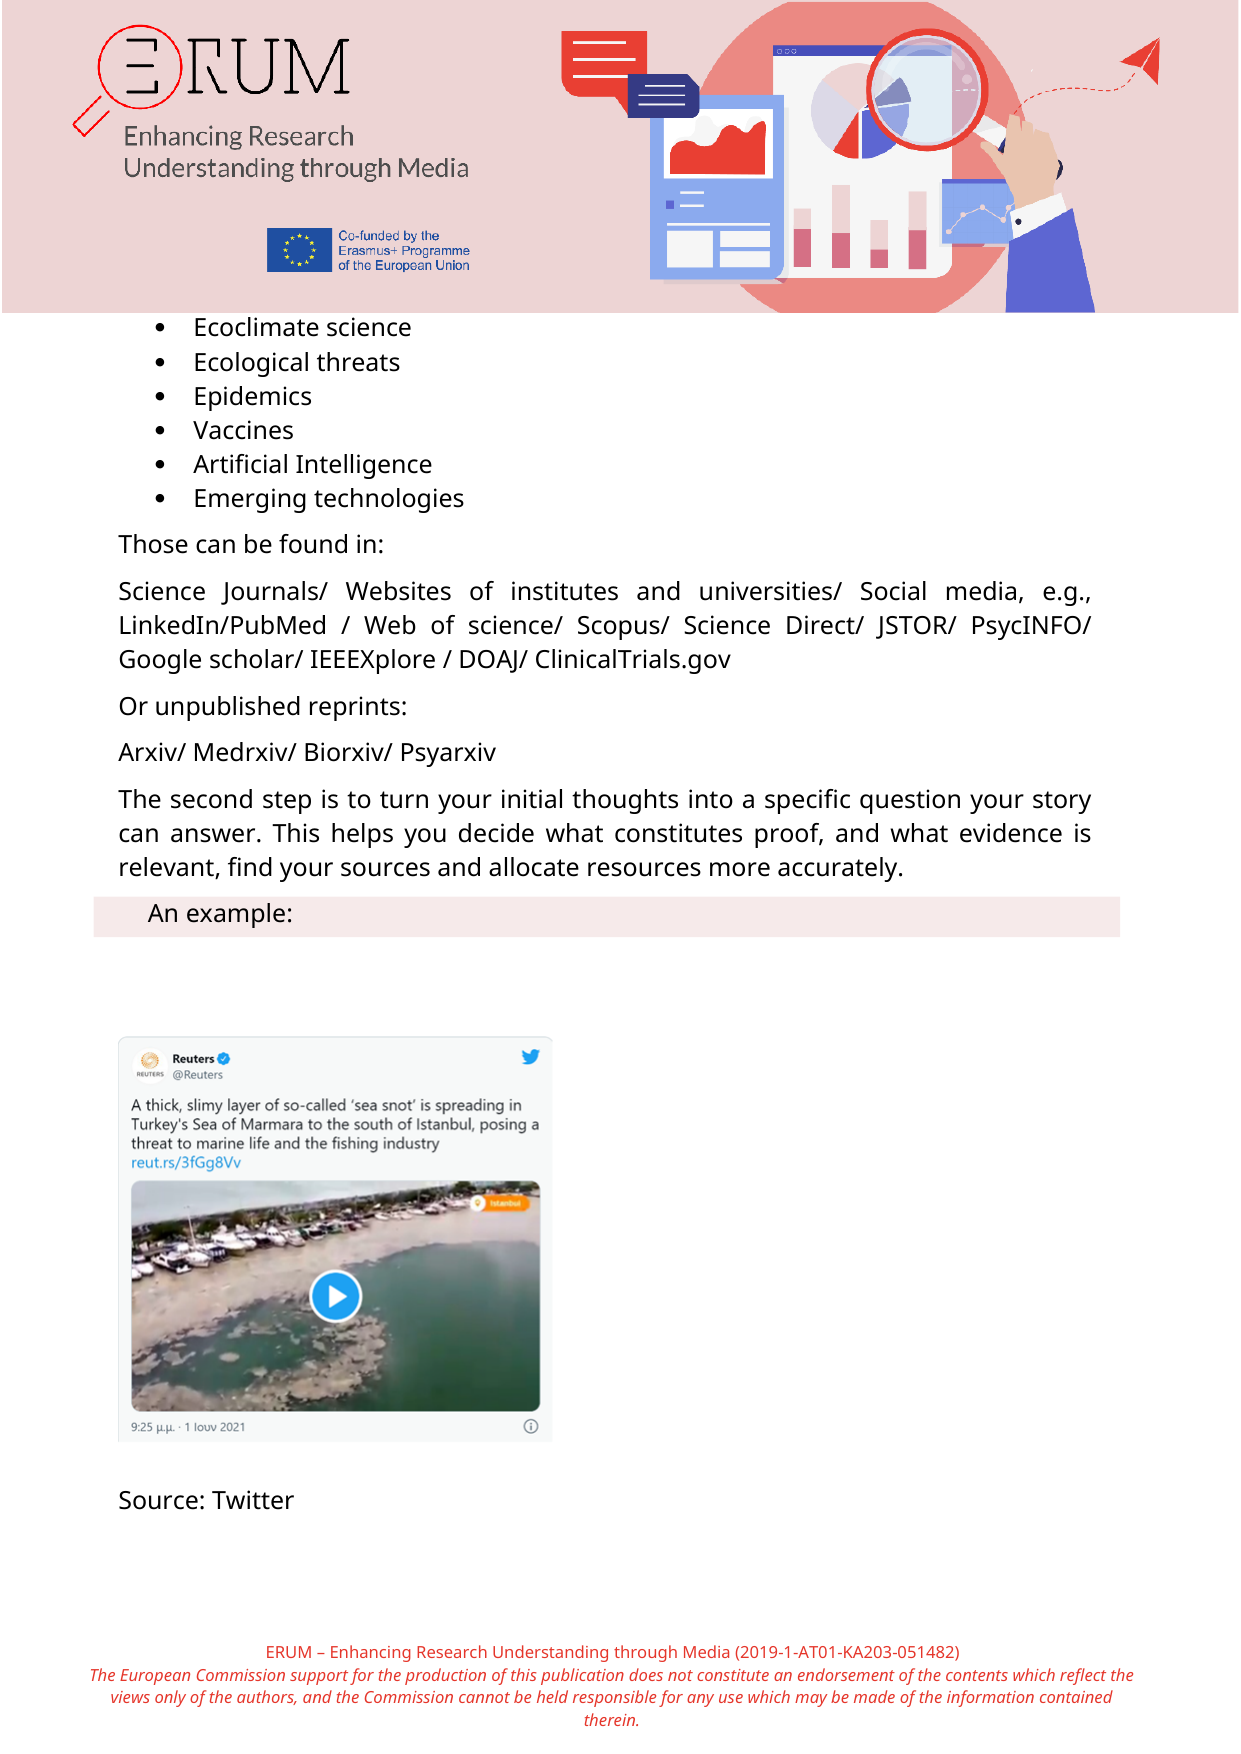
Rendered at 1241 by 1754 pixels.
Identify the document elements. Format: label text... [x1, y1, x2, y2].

text Arxiv/ Medrxiv/ Biorxiv/ Psyarxiv [118, 735, 1093, 769]
list Ecological threats [156, 344, 1093, 378]
list Emerging technologies [156, 480, 1093, 514]
list Vaccines [156, 412, 1093, 446]
text The second step is to turn your initial thoughts into a specific question your story can answer. This helps you decide what constitutes proof, and what evidence is relevant, find your sources and allocate resources more accurately. [118, 781, 1093, 883]
picture [0, 0, 1241, 313]
list Epidemics [156, 378, 1093, 412]
picture [118, 1035, 769, 1470]
text Science Journals/ Websites of institutes and universities/ Social media, e.g., LinkedIn/PubMed / Web of science/ Scopus/ Science Direct/ JSTOR/ PsycINFO/ Google scholar/ IEEEXplore / DOAJ/ ClinicalTrials.gov [118, 573, 1093, 676]
list Artificial Intelligence [156, 446, 1093, 480]
text Or unpublished reprints: [118, 688, 1093, 722]
text Source: Twitter [118, 1482, 1093, 1516]
text An example: [148, 896, 1093, 930]
text Those can be found in: [118, 527, 1093, 561]
list Ecoclimate science [156, 310, 1093, 344]
